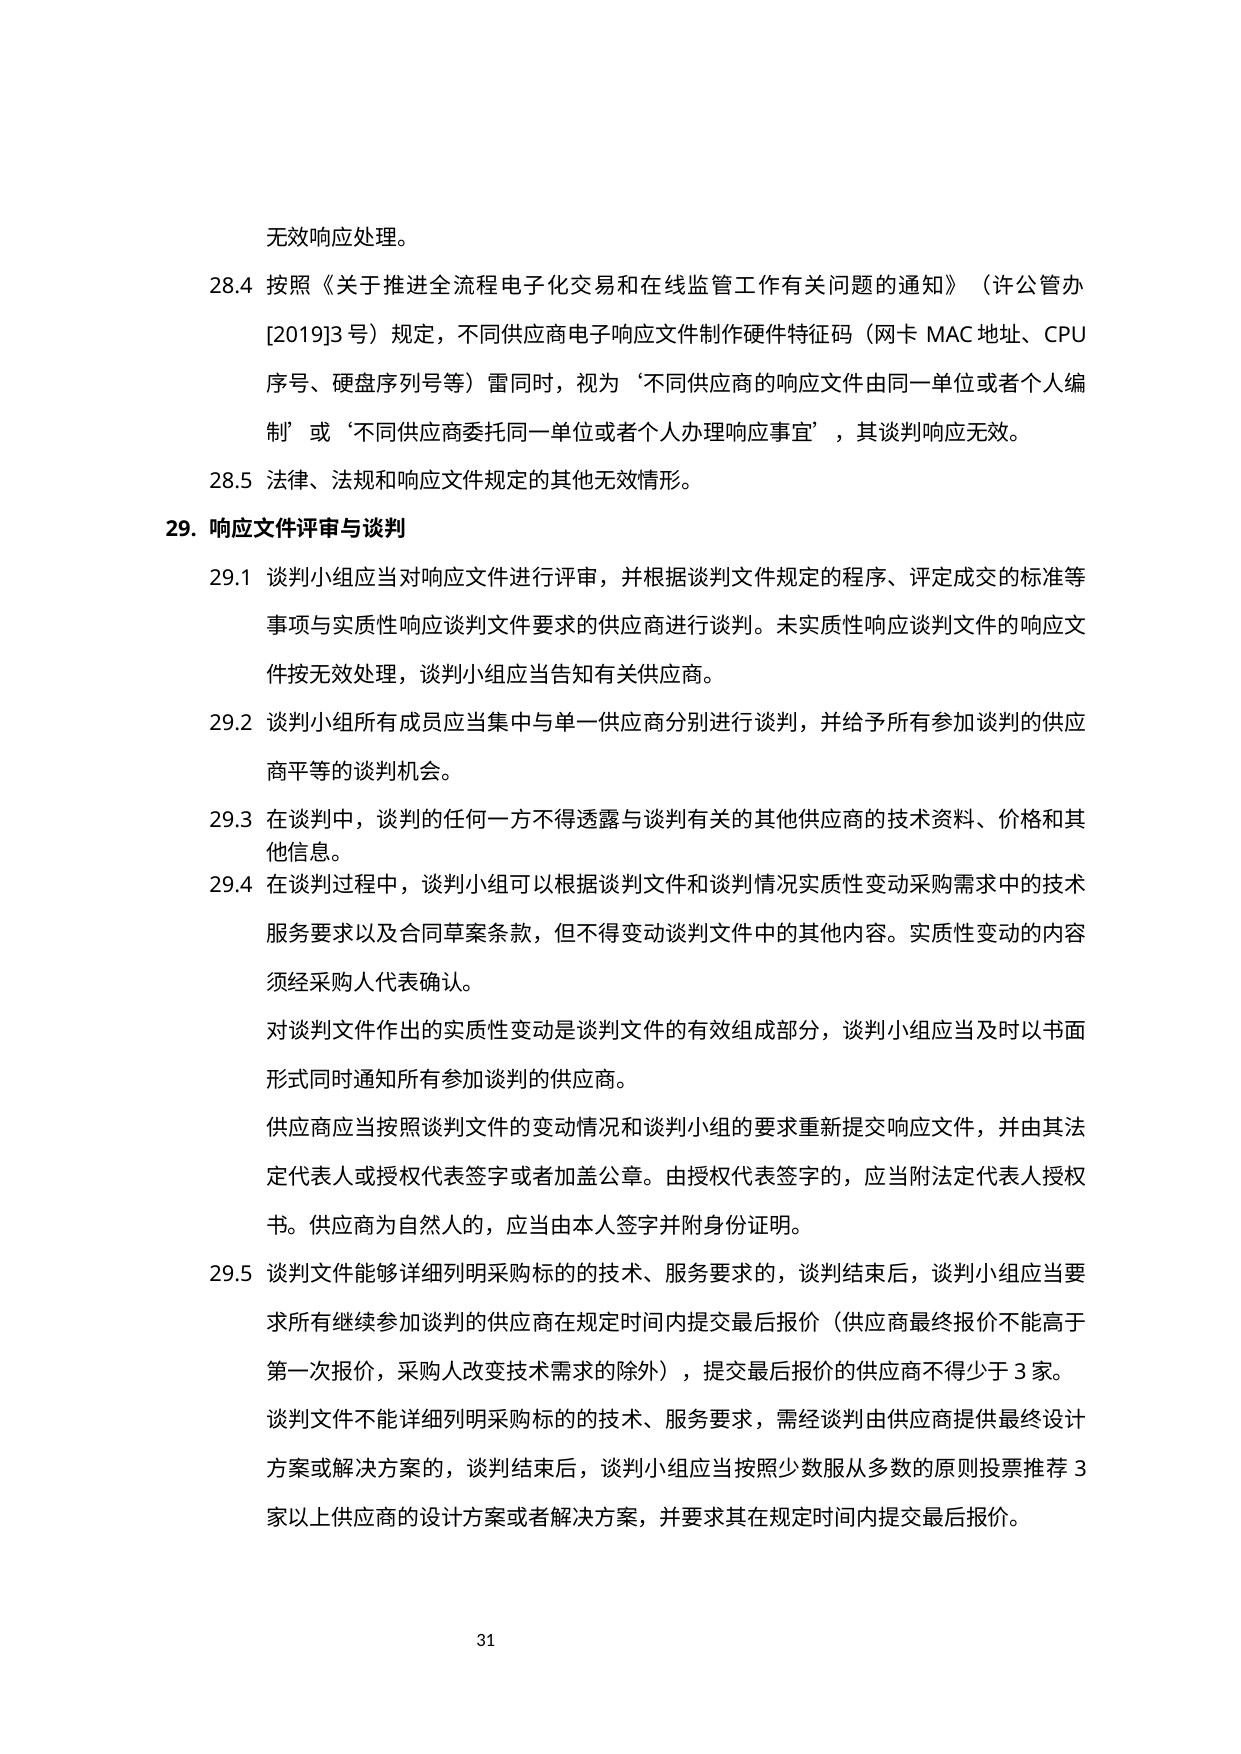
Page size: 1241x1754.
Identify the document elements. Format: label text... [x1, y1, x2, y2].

list 谈判文件能够详细列明采购标的的技术、服务要求的，谈判结束后，谈判小组应当要求所有继续参加谈判的供应商在规定时间内提交最后报价（供应商最终报价不能高于第一次报价，采购人改变技术需求的除外），提交最后报价的供应商不得少于3家。 [209, 1256, 1087, 1386]
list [209, 219, 1087, 252]
list 在谈判中，谈判的任何一方不得透露与谈判有关的其他供应商的技术资料、价格和其他信息。 [209, 802, 1087, 867]
list 法律、法规和响应文件规定的其他无效情形。 [209, 462, 1087, 495]
text 供应商应当按照谈判文件的变动情况和谈判小组的要求重新提交响应文件，并由其法定代表人或授权代表签字或者加盖公章。由授权代表签字的，应当附法定代表人授权书。供应商为自然人的，应当由本人签字并附身份证明。 [266, 1110, 1087, 1240]
list 响应文件评审与谈判 [165, 511, 1087, 543]
text 对谈判文件作出的实质性变动是谈判文件的有效组成部分，谈判小组应当及时以书面形式同时通知所有参加谈判的供应商。 [266, 1013, 1087, 1094]
list 谈判小组所有成员应当集中与单一供应商分别进行谈判，并给予所有参加谈判的供应商平等的谈判机会。 [209, 705, 1087, 786]
list 按照《关于推进全流程电子化交易和在线监管工作有关问题的通知》（许公管办[2019]3号）规定，不同供应商电子响应文件制作硬件特征码（网卡MAC地址、CPU序号、硬盘序列号等）雷同时，视为‘不同供应商的响应文件由同一单位或者个人编制’或‘不同供应商委托同一单位或者个人办理响应事宜’，其谈判响应无效。 [209, 268, 1087, 447]
text 谈判文件不能详细列明采购标的的技术、服务要求，需经谈判由供应商提供最终设计方案或解决方案的，谈判结束后，谈判小组应当按照少数服从多数的原则投票推荐3家以上供应商的设计方案或者解决方案，并要求其在规定时间内提交最后报价。 [266, 1402, 1087, 1532]
list 谈判小组应当对响应文件进行评审，并根据谈判文件规定的程序、评定成交的标准等事项与实质性响应谈判文件要求的供应商进行谈判。未实质性响应谈判文件的响应文件按无效处理，谈判小组应当告知有关供应商。 [209, 559, 1087, 689]
list 在谈判过程中，谈判小组可以根据谈判文件和谈判情况实质性变动采购需求中的技术、服务要求以及合同草案条款，但不得变动谈判文件中的其他内容。实质性变动的内容，须经采购人代表确认。 [209, 867, 1087, 997]
